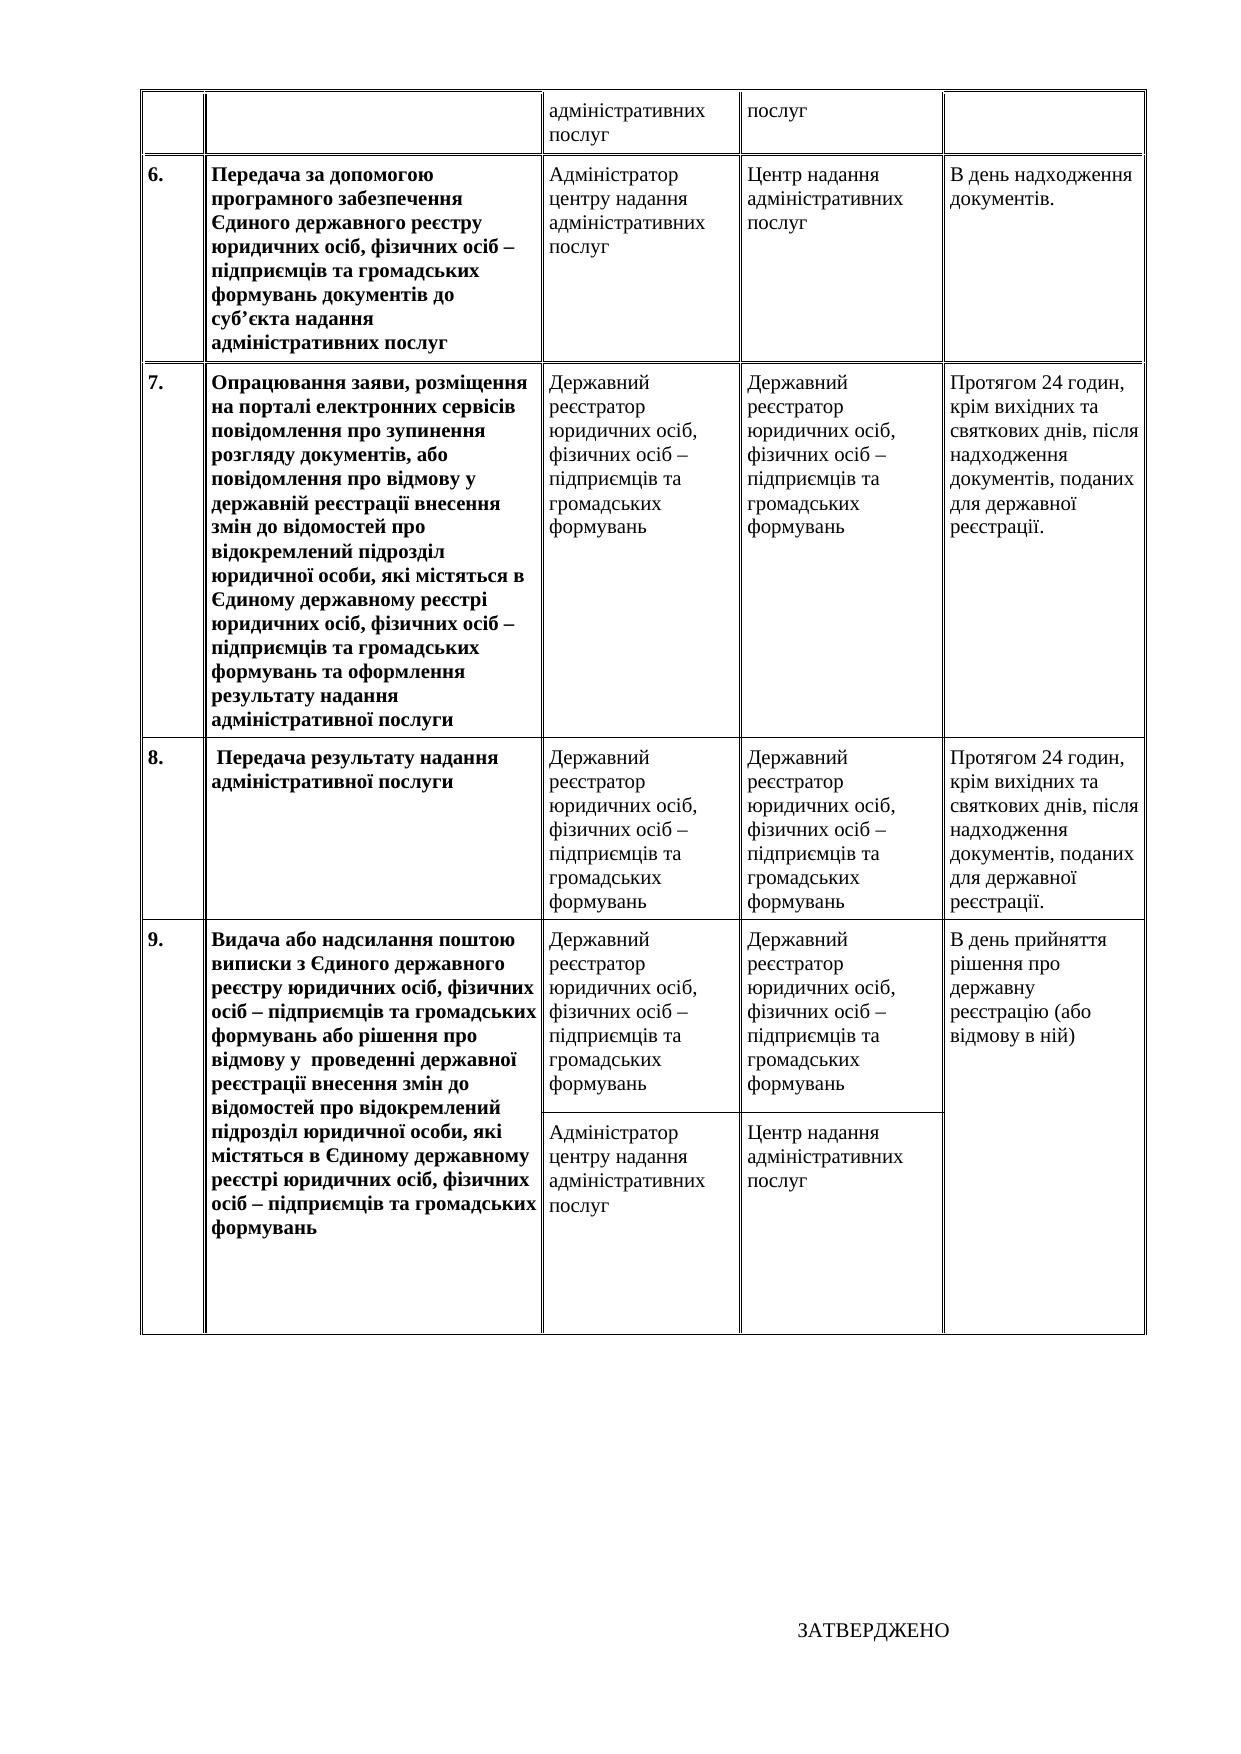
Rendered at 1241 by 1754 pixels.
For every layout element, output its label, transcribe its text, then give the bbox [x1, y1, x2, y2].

table_cell 8. [143, 738, 203, 919]
table_cell Адміністратор центру надання адміністративних послуг [544, 1113, 739, 1333]
table_cell Протягом 24 годин, крім вихідних та святкових днів, після надходження документів, поданих для державної реєстрації. [944, 361, 1145, 737]
text ЗАТВЕРДЖЕНО [797, 1618, 1181, 1642]
table_cell Державний реєстратор юридичних осіб, фізичних осіб – підприємців та громадських формувань [544, 738, 739, 919]
table_cell Центр надання адміністративних послуг [742, 1113, 942, 1333]
table_cell Центр надання адміністративних послуг [742, 156, 942, 361]
table_cell Опрацювання заяви, розміщення на порталі електронних сервісів повідомлення про зупинення розгляду документів, або повідомлення про відмову у державній реєстрації внесення змін до відомостей про відокремлений підрозділ юридичної особи, які містяться в Єдиному державному реєстрі юридичних осіб, фізичних осіб – підприємців та громадських формувань та оформлення результату надання адміністративної послуги [207, 364, 541, 737]
table_cell 7. [141, 361, 205, 737]
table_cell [544, 156, 739, 361]
table_cell В день прийняття рішення про державну реєстрацію (або відмову в ній) [945, 920, 1144, 1333]
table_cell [543, 90, 741, 152]
table_cell В день надходження документів. [945, 153, 1144, 361]
table_cell Державний реєстратор юридичних осіб, фізичних осіб – підприємців та громадських формувань [544, 920, 739, 1112]
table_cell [741, 90, 943, 152]
table_cell Державний реєстратор юридичних осіб, фізичних осіб – підприємців та громадських формувань [742, 920, 942, 1112]
table_cell Передача за допомогою програмного забезпечення Єдиного державного реєстру юридичних осіб, фізичних осіб – підприємців та громадських формувань документів до суб’єкта надання адміністративних послуг [207, 156, 541, 361]
table_cell Державний реєстратор юридичних осіб, фізичних осіб – підприємців та громадських формувань [544, 364, 739, 737]
table_cell Передача результату надання адміністративної послуги [207, 738, 541, 919]
table_cell Протягом 24 годин, крім вихідних та святкових днів, після надходження документів, поданих для державної реєстрації. [945, 738, 1144, 919]
table_cell Державний реєстратор юридичних осіб, фізичних осіб – підприємців та громадських формувань [742, 364, 942, 737]
table_cell Видача або надсилання поштою виписки з Єдиного державного реєстру юридичних осіб, фізичних осіб – підприємців та громадських формувань або рішення про відмову у проведенні державної реєстрації внесення змін до відомостей про відокремлений підрозділ юридичної особи, які містяться в Єдиному державному реєстрі юридичних осіб, фізичних осіб – підприємців та громадських формувань [207, 920, 541, 1333]
table_cell 6. [143, 153, 203, 361]
table_cell Державний реєстратор юридичних осіб, фізичних осіб – підприємців та громадських формувань [742, 738, 942, 919]
table_cell 9. [143, 920, 203, 1333]
